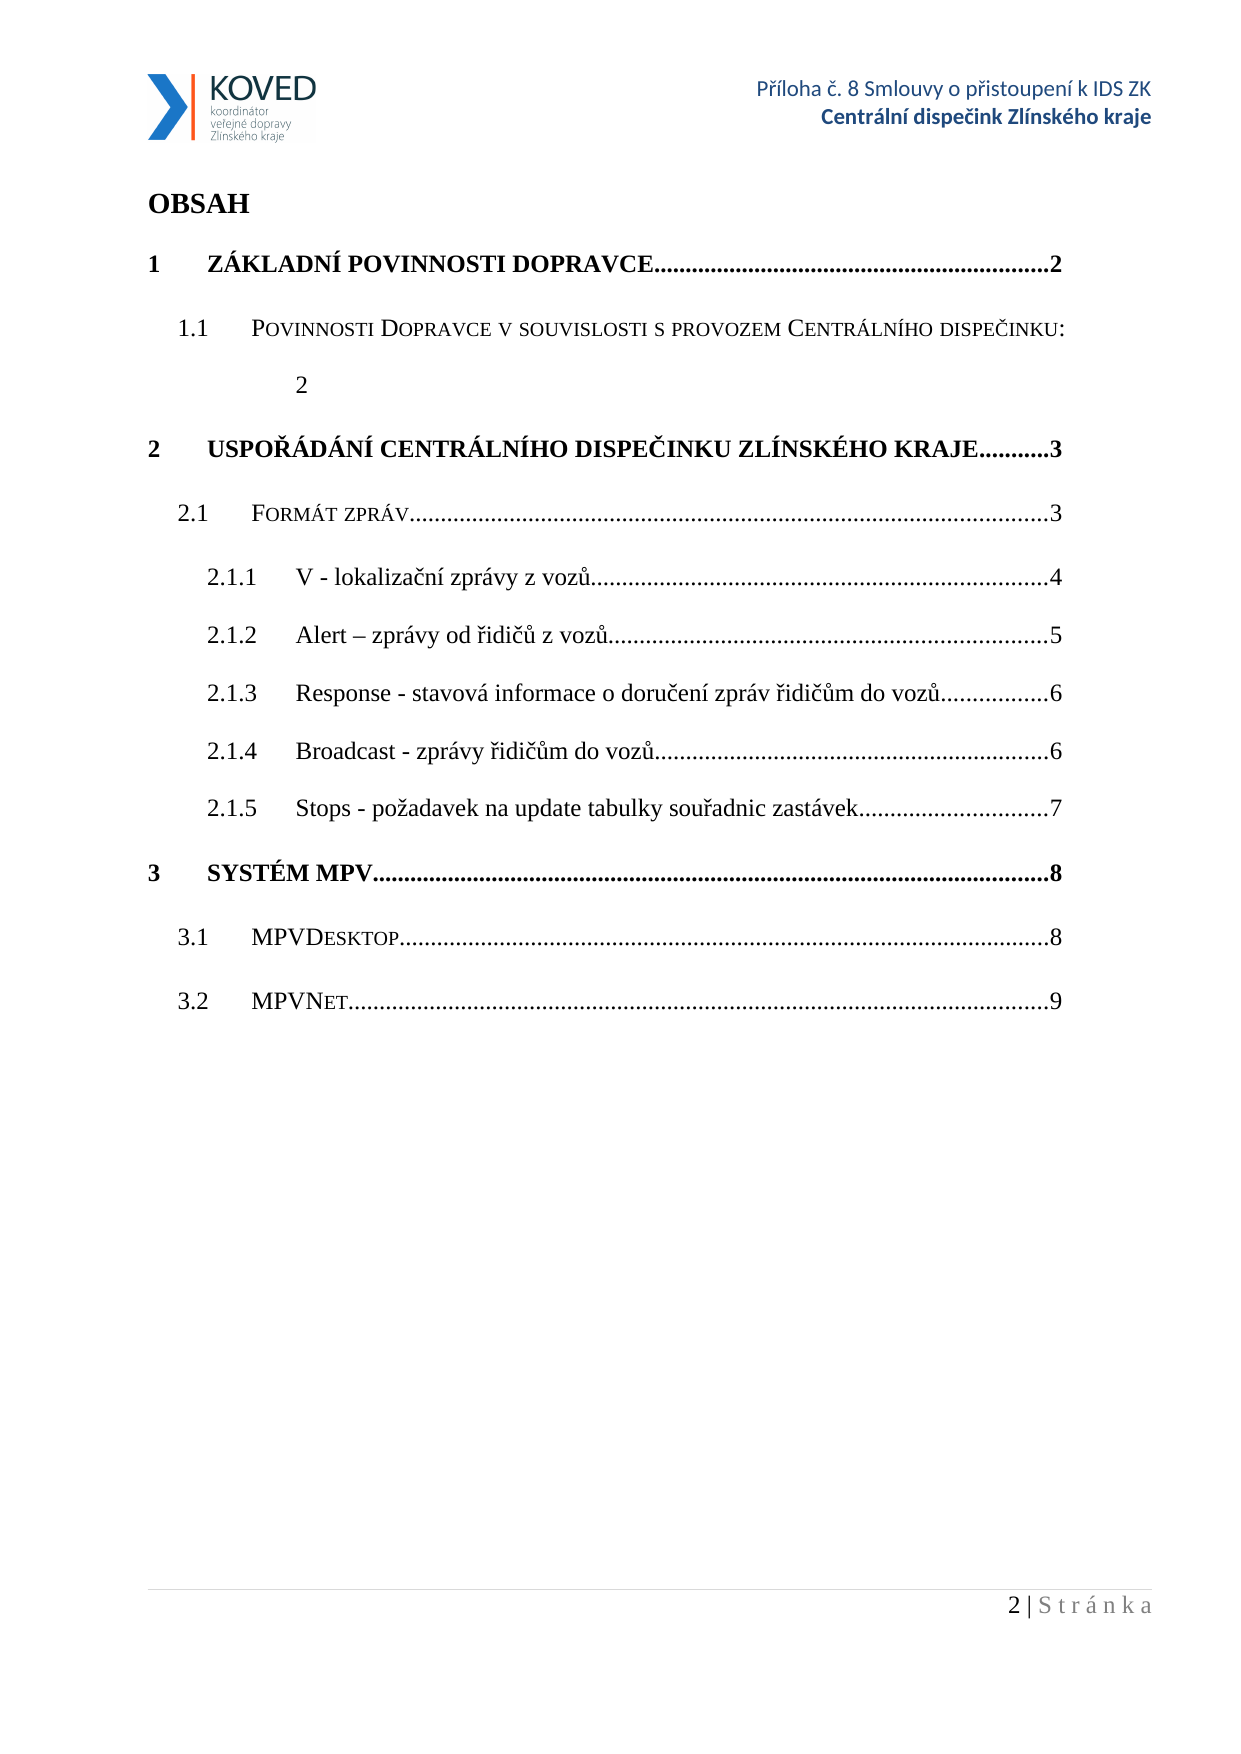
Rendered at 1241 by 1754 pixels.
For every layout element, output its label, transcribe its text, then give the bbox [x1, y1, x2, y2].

text 1 Základní Povinnosti Dopravce 2 [148, 249, 1092, 278]
text 2.1.1 V - lokalizační zprávy z vozů 4 [207, 562, 1092, 591]
text 2 Uspořádání Centrálního dispečinku Zlínského kraje 3 [148, 434, 1092, 463]
text OBSAH [148, 186, 1152, 219]
text 2.1.2 Alert – zprávy od řidičů z vozů 5 [207, 620, 1092, 649]
text 3.2 MPVNet 9 [177, 986, 1092, 1014]
picture [147, 74, 316, 143]
text 2.1.3 Response - stavová informace o doručení zpráv řidičům do vozů 6 [207, 678, 1092, 707]
text 3 Systém MPV 8 [148, 858, 1092, 886]
text 2.1 Formát zpráv 3 [177, 498, 1092, 527]
text 2.1.5 Stops - požadavek na update tabulky souřadnic zastávek 7 [207, 793, 1092, 822]
text 3.1 MPVDesktop 8 [177, 922, 1092, 950]
text 1.1 Povinnosti Dopravce v souvislosti s provozem Centrálního dispečinku: 2 [177, 313, 1092, 399]
text 2.1.4 Broadcast - zprávy řidičům do vozů 6 [207, 736, 1092, 764]
